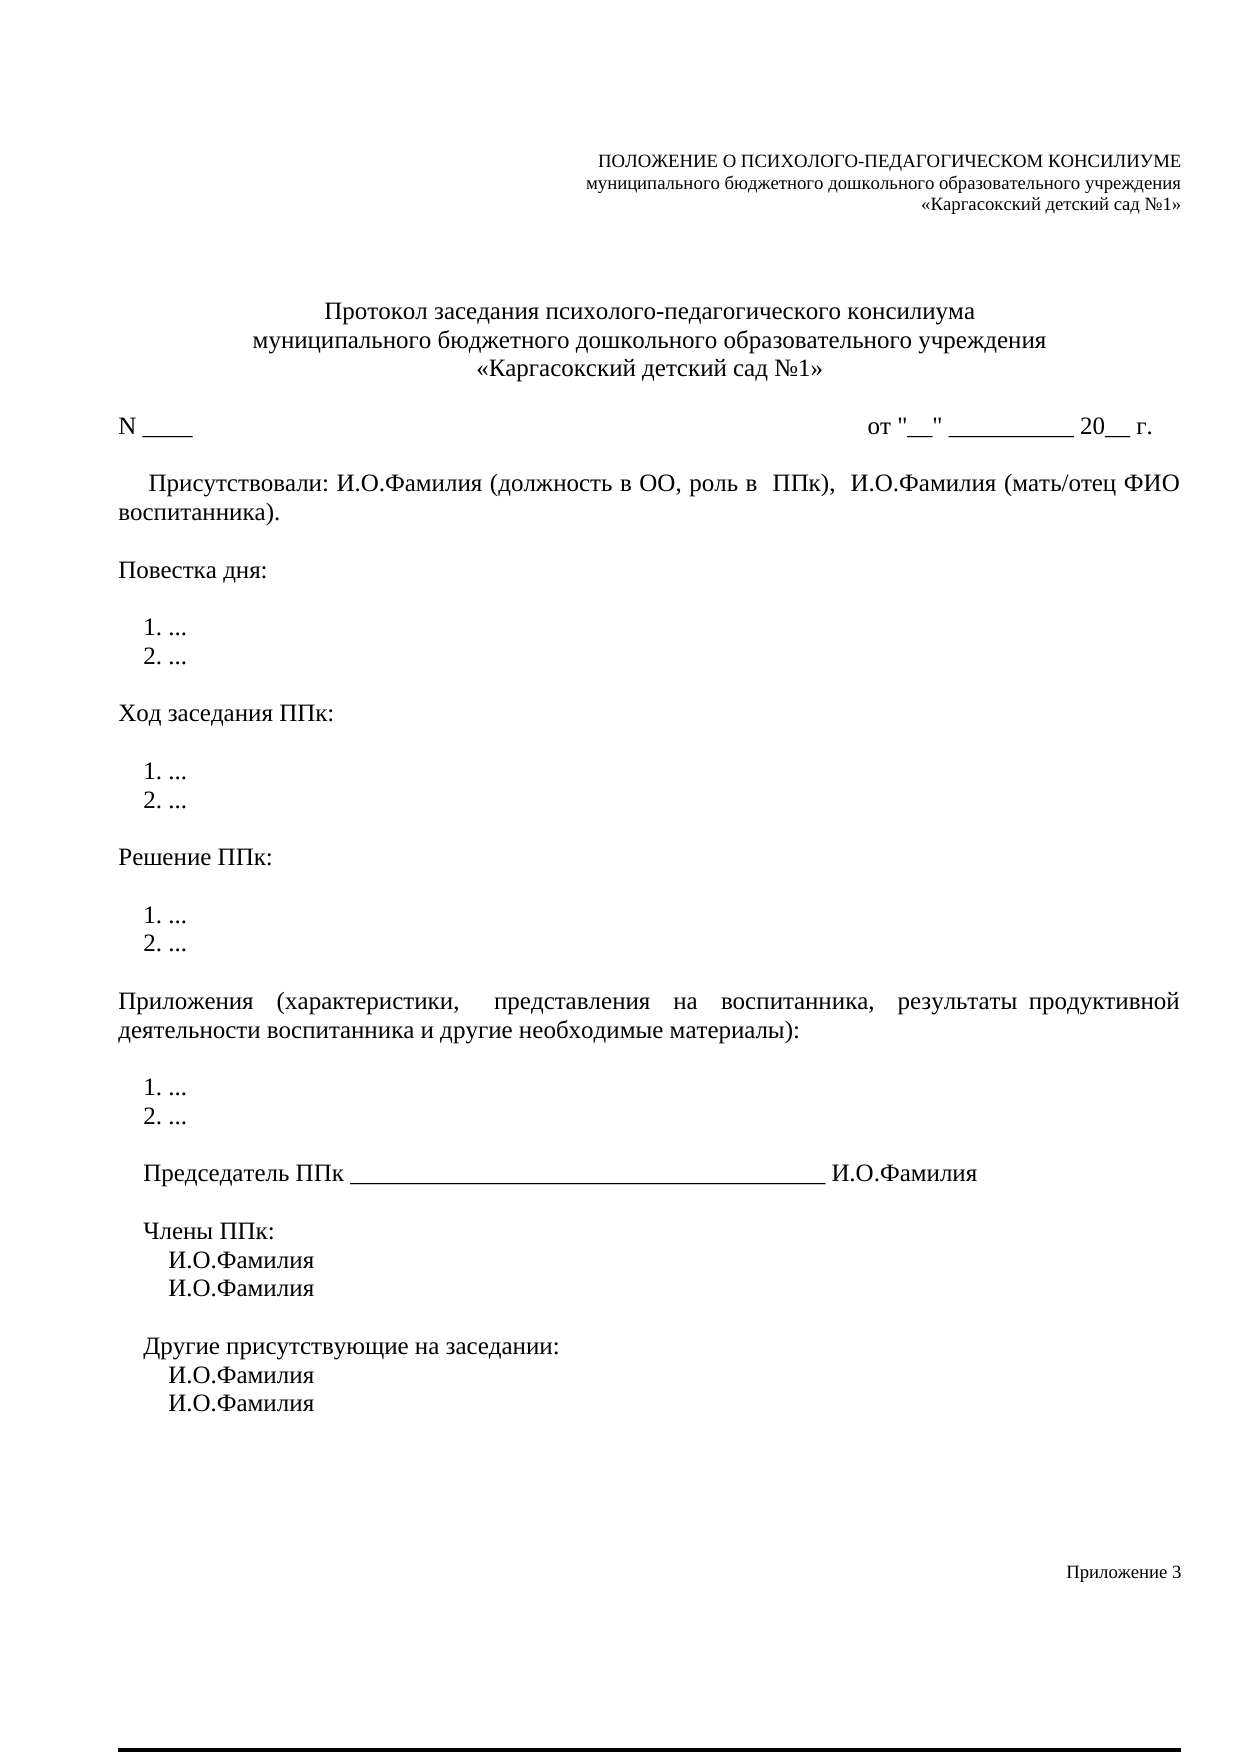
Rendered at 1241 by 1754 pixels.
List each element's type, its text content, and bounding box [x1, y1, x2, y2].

text Члены ППк: [118, 1216, 1181, 1245]
text 1. ... [118, 756, 1181, 785]
text N ____ от "__" __________ 20__ г. [118, 411, 1181, 440]
text 2. ... [118, 641, 1181, 670]
text «Каргасокский детский сад №1» [118, 353, 1181, 382]
text Ход заседания ППк: [118, 698, 1181, 727]
text И.О.Фамилия [118, 1273, 1181, 1302]
title «Каргасокский детский сад №1» [118, 193, 1181, 215]
text Присутствовали: И.О.Фамилия (должность в ОО, роль в ППк), И.О.Фамилия (мать/отец ФИО воспитанника). [118, 468, 1181, 526]
title Приложение 3 [118, 1561, 1181, 1583]
text Приложения (характеристики, представления на воспитанника, результаты продуктивной деятельности воспитанника и другие необходимые материалы): [118, 986, 1181, 1043]
title ПОЛОЖЕНИЕ О ПСИХОЛОГО-ПЕДАГОГИЧЕСКОМ КОНСИЛИУМЕ [118, 150, 1181, 172]
title муниципального бюджетного дошкольного образовательного учреждения [118, 172, 1181, 193]
text Повестка дня: [118, 555, 1181, 583]
text 2. ... [118, 1101, 1181, 1130]
text И.О.Фамилия [118, 1360, 1181, 1388]
text 1. ... [118, 1072, 1181, 1101]
text Председатель ППк ______________________________________ И.О.Фамилия [118, 1158, 1181, 1187]
text Протокол заседания психолого-педагогического консилиума [118, 296, 1181, 325]
text Другие присутствующие на заседании: [118, 1331, 1181, 1360]
text муниципального бюджетного дошкольного образовательного учреждения [118, 325, 1181, 353]
text 2. ... [118, 928, 1181, 957]
text Решение ППк: [118, 842, 1181, 871]
text И.О.Фамилия [118, 1245, 1181, 1273]
text 1. ... [118, 900, 1181, 928]
text 1. ... [118, 612, 1181, 641]
text 2. ... [118, 785, 1181, 813]
text И.О.Фамилия [118, 1388, 1181, 1417]
